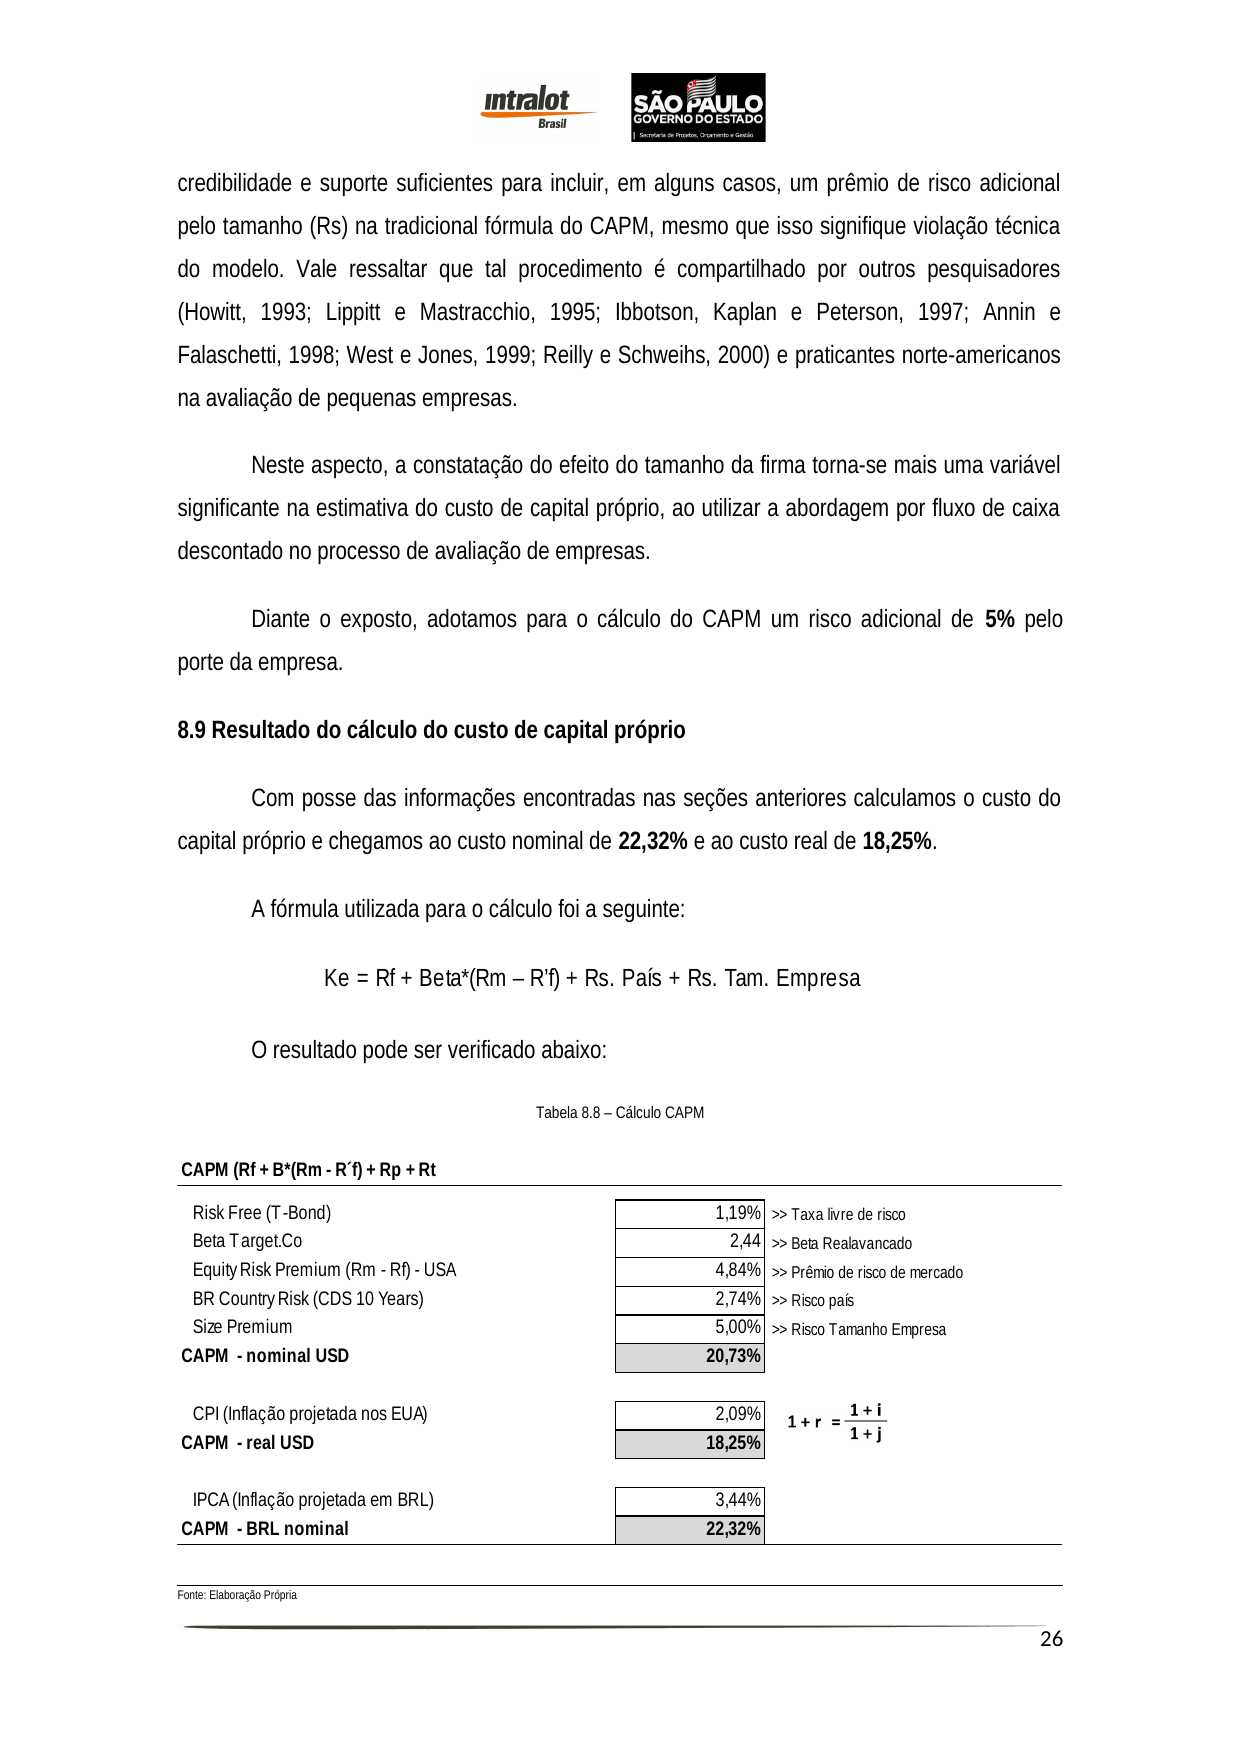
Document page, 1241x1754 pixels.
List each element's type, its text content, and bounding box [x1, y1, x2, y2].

text Tabela 8.8 – Cálculo CAPM [177, 1102, 1063, 1122]
picture [177, 1624, 1046, 1631]
text O resultado pode ser verificado abaixo: [177, 1034, 1063, 1063]
text Diante o exposto, adotamos para o cálculo do CAPM um risco adicional de 5% pelo porte da empresa. [177, 604, 1063, 676]
text Com posse das informações encontradas nas seções anteriores calculamos o custo do capital próprio e chegamos ao custo nominal de 22,32% e ao custo real de 18,25%. [177, 783, 1063, 854]
text A fórmula utilizada para o cálculo foi a seguinte: [177, 894, 1063, 922]
picture [474, 74, 601, 142]
picture [631, 73, 766, 142]
subtitle 8.9 Resultado do cálculo do custo de capital próprio [177, 715, 1063, 744]
text Fonte: Elaboração Própria [177, 1586, 1063, 1602]
text Neste aspecto, a constatação do efeito do tamanho da firma torna-se mais uma variável significante na estimativa do custo de capital próprio, ao utilizar a abordagem por fluxo de caixa descontado no processo de avaliação de empresas. [177, 450, 1063, 565]
